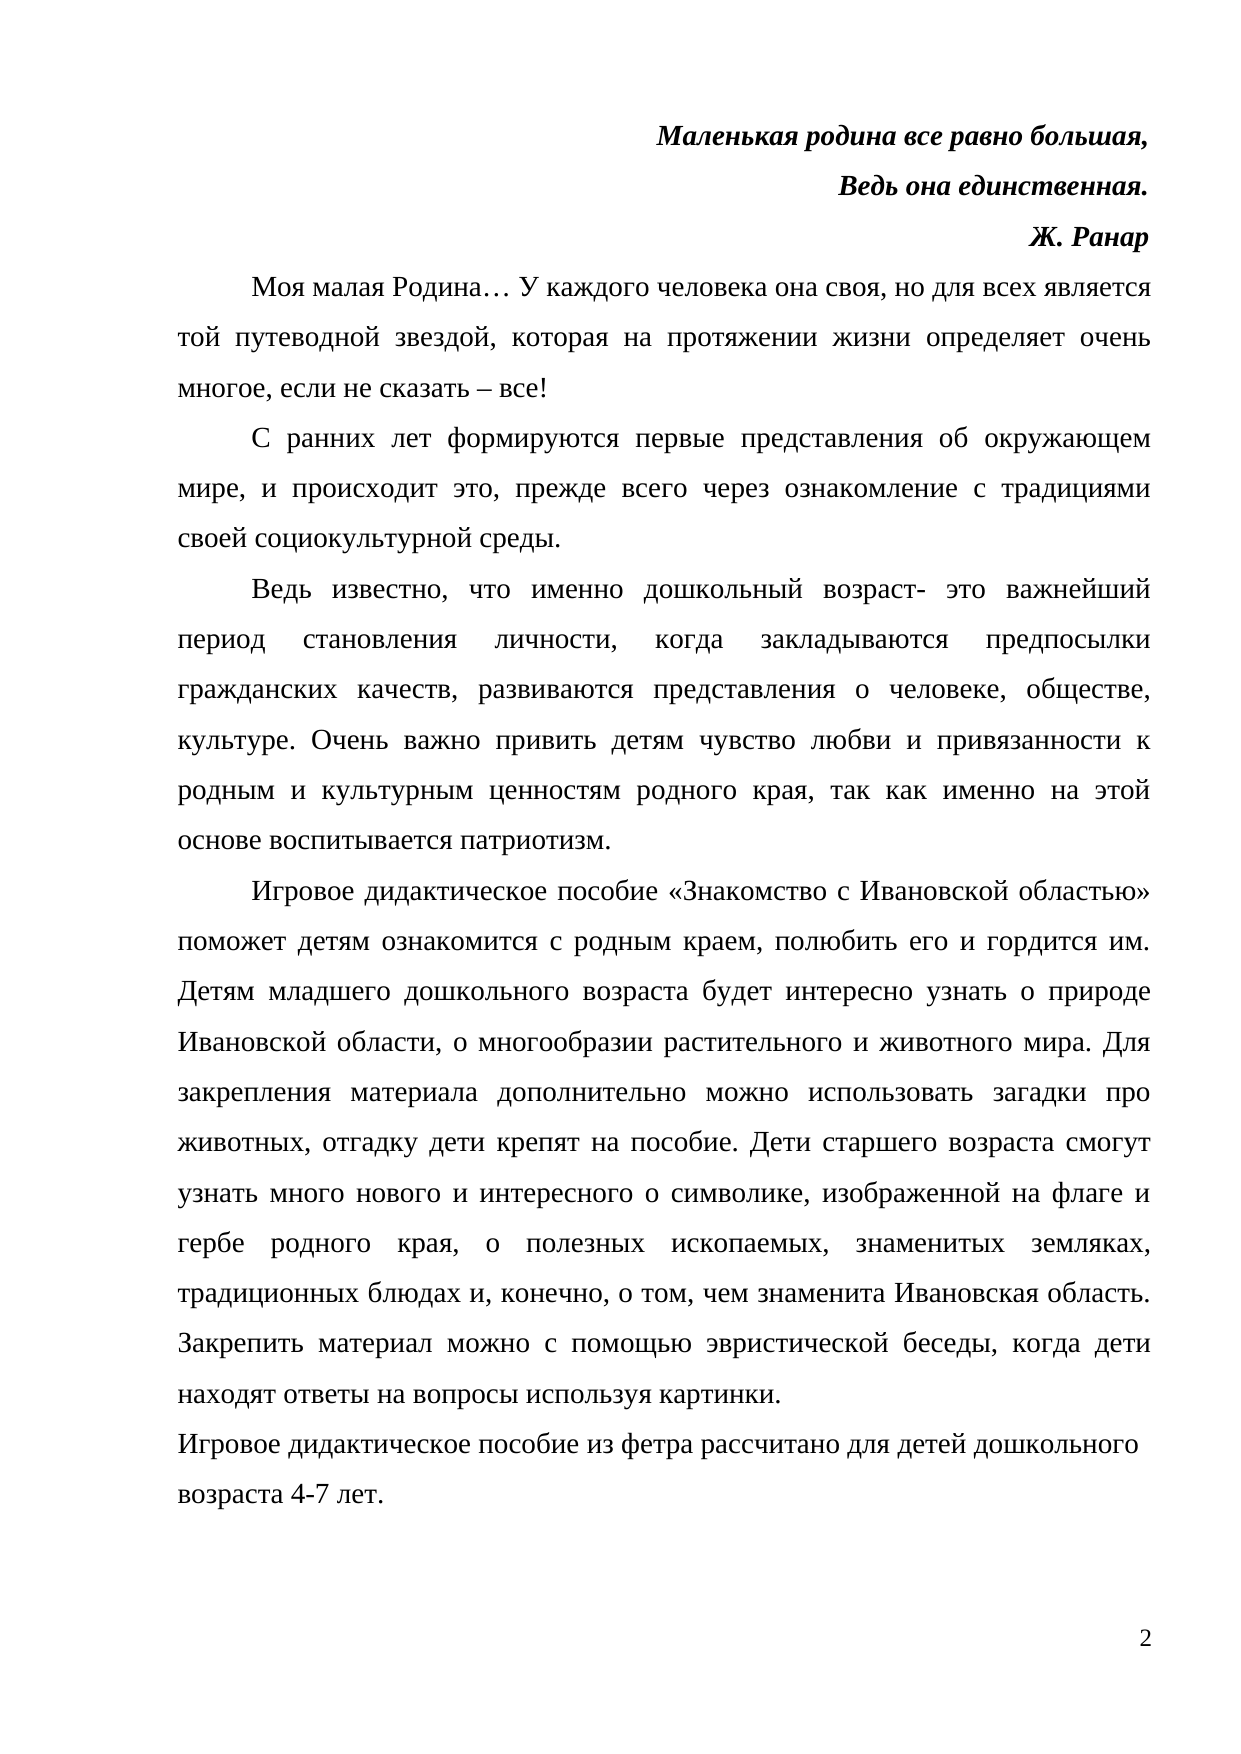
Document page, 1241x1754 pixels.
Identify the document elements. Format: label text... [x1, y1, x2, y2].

text Ведь известно, что именно дошкольный возраст- это важнейший период становления личности, когда закладываются предпосылки гражданских качеств, развиваются представления о человеке, обществе, культуре. Очень важно привить детям чувство любви и привязанности к родным и культурным ценностям родного края, так как именно на этой основе воспитывается патриотизм. [177, 571, 1152, 856]
text С ранних лет формируются первые представления об окружающем мире, и происходит это, прежде всего через ознакомление с традициями своей социокультурной среды. [177, 420, 1152, 554]
text Ж. Ранар [102, 219, 1152, 252]
text Маленькая родина все равно большая, [102, 118, 1152, 152]
text Ведь она единственная. [102, 168, 1152, 202]
text Моя малая Родина… У каждого человека она своя, но для всех является той путеводной звездой, которая на протяжении жизни определяет очень многое, если не сказать – все! [177, 269, 1152, 403]
text Игровое дидактическое пособие «Знакомство с Ивановской областью» поможет детям ознакомится с родным краем, полюбить его и гордится им. Детям младшего дошкольного возраста будет интересно узнать о природе Ивановской области, о многообразии растительного и животного мира. Для закрепления материала дополнительно можно использовать загадки про животных, отгадку дети крепят на пособие. Дети старшего возраста смогут узнать много нового и интересного о символике, изображенной на флаге и гербе родного края, о полезных ископаемых, знаменитых земляках, традиционных блюдах и, конечно, о том, чем знаменита Ивановская область. Закрепить материал можно с помощью эвристической беседы, когда дети находят ответы на вопросы используя картинки. [177, 873, 1152, 1409]
text Игровое дидактическое пособие из фетра рассчитано для детей дошкольного возраста 4-7 лет. [177, 1426, 1152, 1510]
